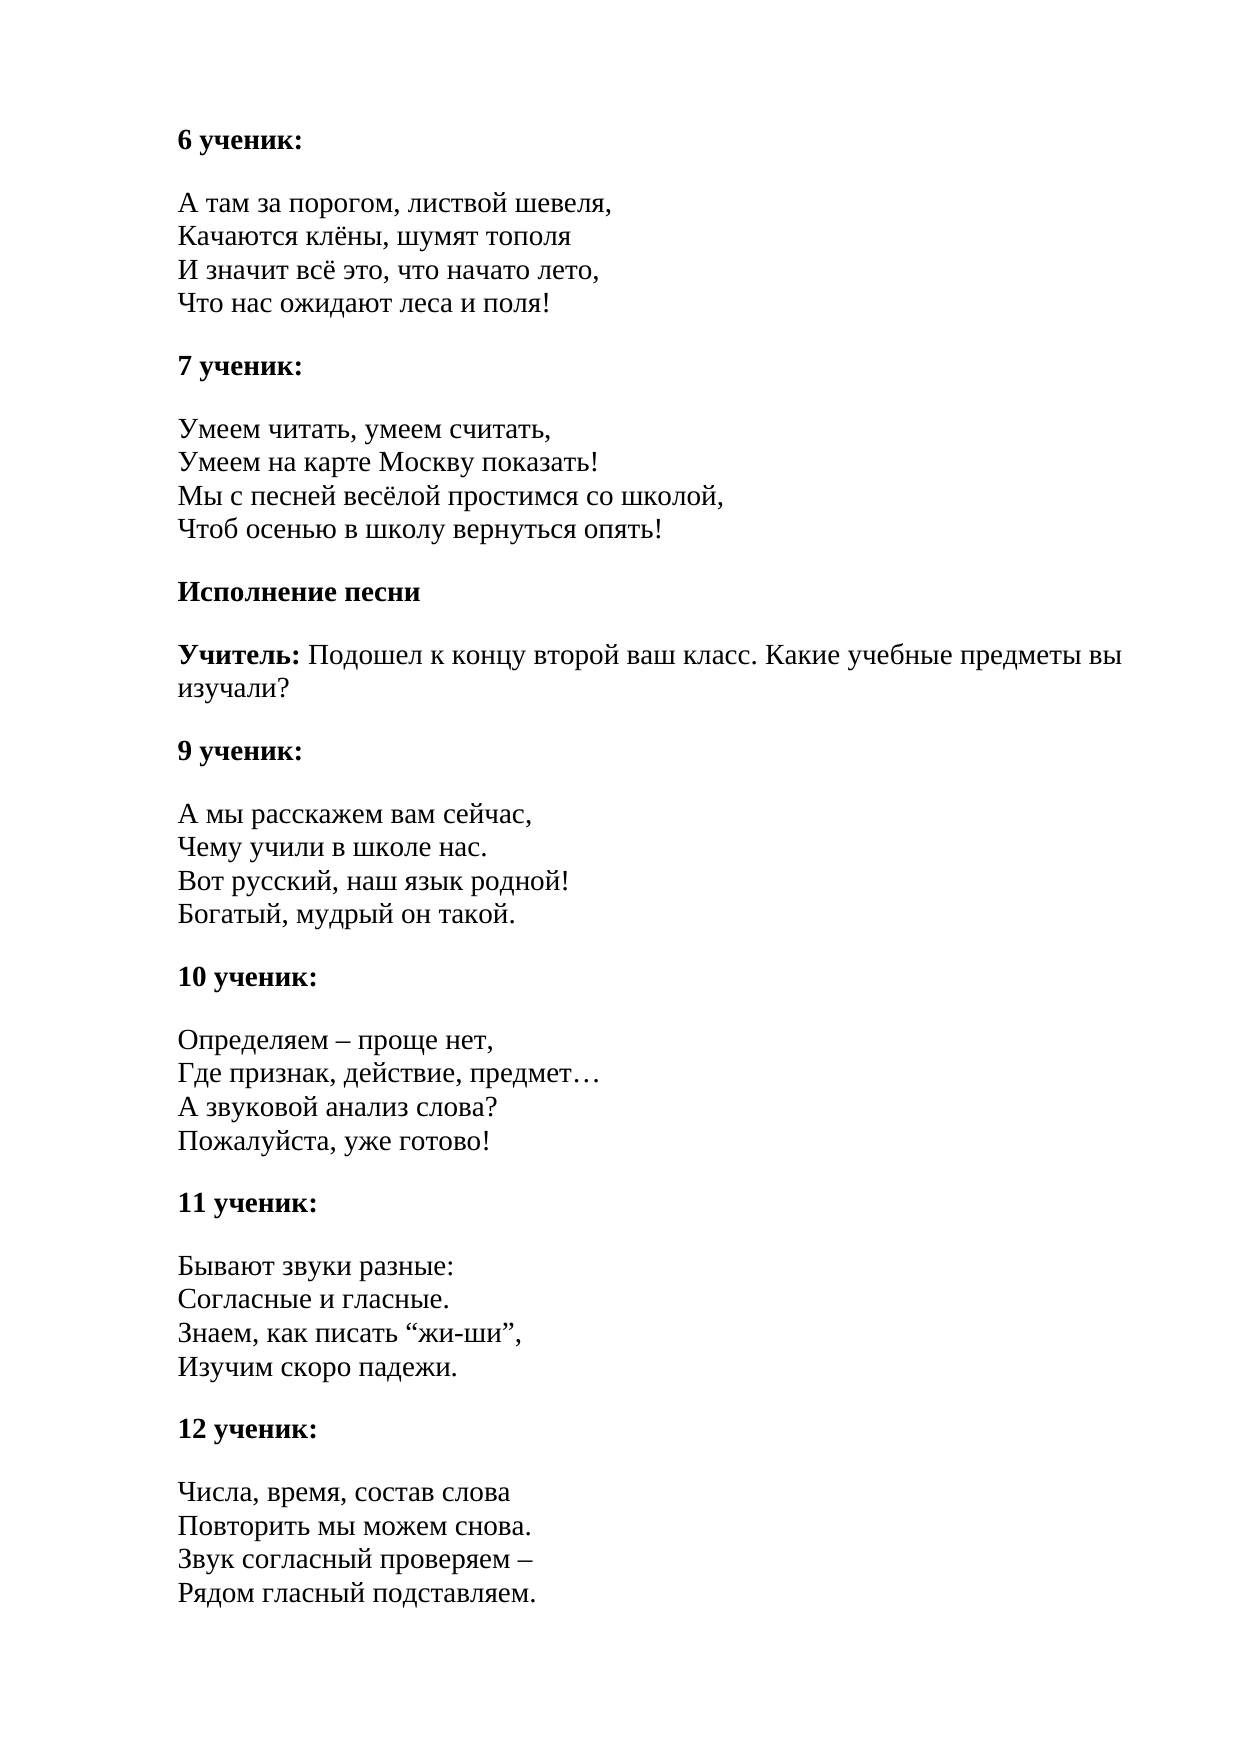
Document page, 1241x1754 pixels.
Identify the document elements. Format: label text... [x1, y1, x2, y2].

text 11 ученик: [177, 1185, 1152, 1219]
text 6 ученик: [177, 89, 1152, 156]
text 7 ученик: [177, 348, 1152, 382]
text А мы расскажем вам сейчас, Чему учили в школе нас. Вот русский, наш язык родной! Богатый, мудрый он такой. [177, 796, 1152, 930]
text 12 ученик: [177, 1411, 1152, 1445]
text 9 ученик: [177, 733, 1152, 767]
text Исполнение песни [177, 574, 1152, 608]
text А там за порогом, листвой шевеля, Качаются клёны, шумят тополя И значит всё это, что начато лето, Что нас ожидают леса и поля! [177, 185, 1152, 319]
text Определяем – проще нет, Где признак, действие, предмет… А звуковой анализ слова? Пожалуйста, уже готово! [177, 1022, 1152, 1156]
text Числа, время, состав слова Повторить мы можем снова. Звук согласный проверяем – Рядом гласный подставляем. [177, 1474, 1152, 1608]
text Учитель: Подошел к концу второй ваш класс. Какие учебные предметы вы изучали? [177, 637, 1152, 704]
text Умеем читать, умеем считать, Умеем на карте Москву показать! Мы с песней весёлой простимся со школой, Чтоб осенью в школу вернуться опять! [177, 411, 1152, 545]
text 10 ученик: [177, 959, 1152, 993]
text Бывают звуки разные: Согласные и гласные. Знаем, как писать “жи-ши”, Изучим скоро падежи. [177, 1248, 1152, 1382]
